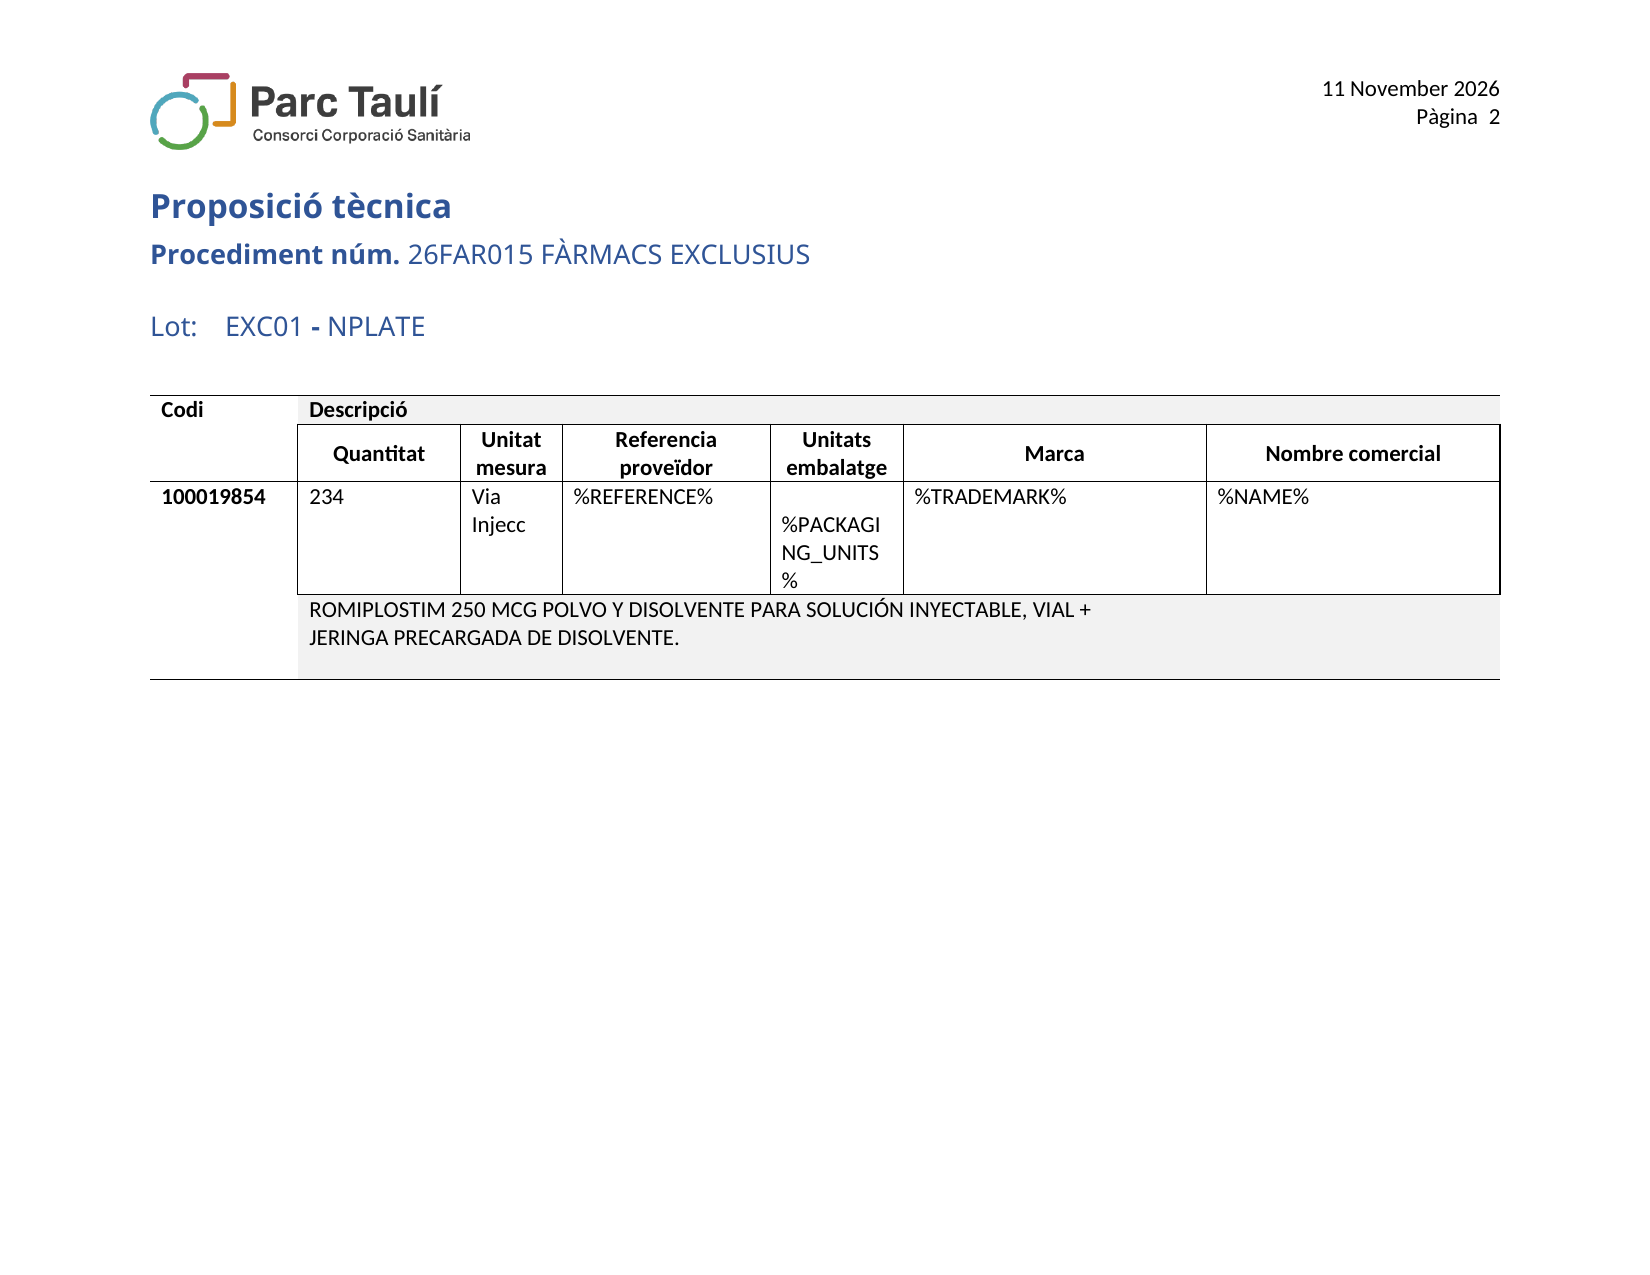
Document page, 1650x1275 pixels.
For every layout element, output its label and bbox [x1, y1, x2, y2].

picture [150, 73, 470, 150]
